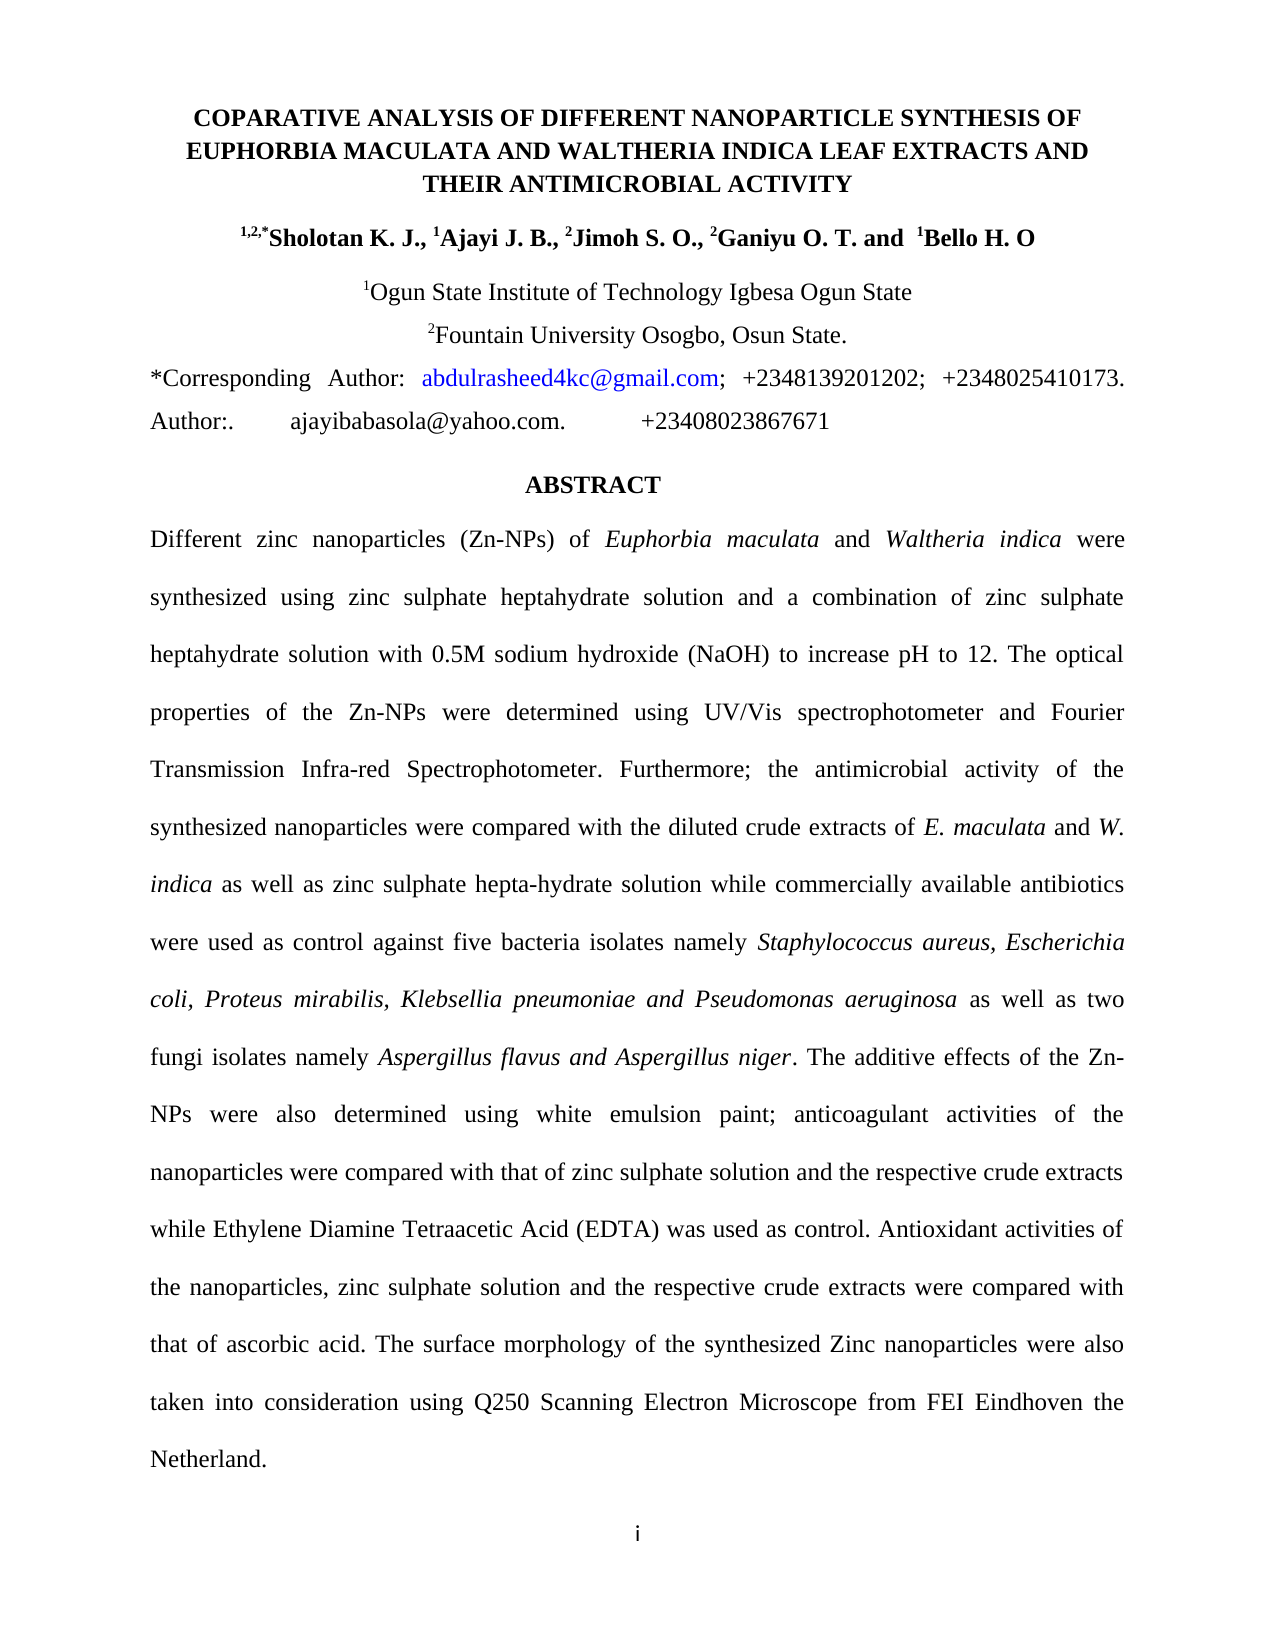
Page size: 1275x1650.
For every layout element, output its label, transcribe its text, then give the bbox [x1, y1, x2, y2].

text 1Ogun State Institute of Technology Igbesa Ogun State [150, 277, 1125, 306]
text 1,2,*Sholotan K. J., 1Ajayi J. B., 2Jimoh S. O., 2Ganiyu O. T. and 1Bello H. O [150, 223, 1125, 252]
text 2Fountain University Osogbo, Osun State. [150, 320, 1125, 349]
text Different zinc nanoparticles (Zn-NPs) of Euphorbia maculata and Waltheria indica were synthesized using zinc sulphate heptahydrate solution and a combination of zinc sulphate heptahydrate solution with 0.5M sodium hydroxide (NaOH) to increase pH to 12. The optical properties of the Zn-NPs were determined using UV/Vis spectrophotometer and Fourier Transmission Infra-red Spectrophotometer. Furthermore; the antimicrobial activity of the synthesized nanoparticles were compared with the diluted crude extracts of E. maculata and W. indica as well as zinc sulphate hepta-hydrate solution while commercially available antibiotics were used as control against five bacteria isolates namely Staphylococcus aureus, Escherichia coli, Proteus mirabilis, Klebsellia pneumoniae and Pseudomonas aeruginosa as well as two fungi isolates namely Aspergillus flavus and Aspergillus niger. The additive effects of the Zn-NPs were also determined using white emulsion paint; anticoagulant activities of the nanoparticles were compared with that of zinc sulphate solution and the respective crude extracts while Ethylene Diamine Tetraacetic Acid (EDTA) was used as control. Antioxidant activities of the nanoparticles, zinc sulphate solution and the respective crude extracts were compared with that of ascorbic acid. The surface morphology of the synthesized Zinc nanoparticles were also taken into consideration using Q250 Scanning Electron Microscope from FEI Eindhoven the Netherland. [150, 524, 1125, 1473]
text *Corresponding Author: abdulrasheed4kc@gmail.com; +2348139201202; +2348025410173. Author:. ajayibabasola@yahoo.com. +23408023867671 [150, 363, 1125, 435]
text ABSTRACT [450, 470, 1125, 499]
text COPARATIVE ANALYSIS OF DIFFERENT NANOPARTICLE SYNTHESIS OF EUPHORBIA MACULATA AND WALTHERIA INDICA LEAF EXTRACTS AND THEIR ANTIMICROBIAL ACTIVITY [150, 103, 1125, 198]
